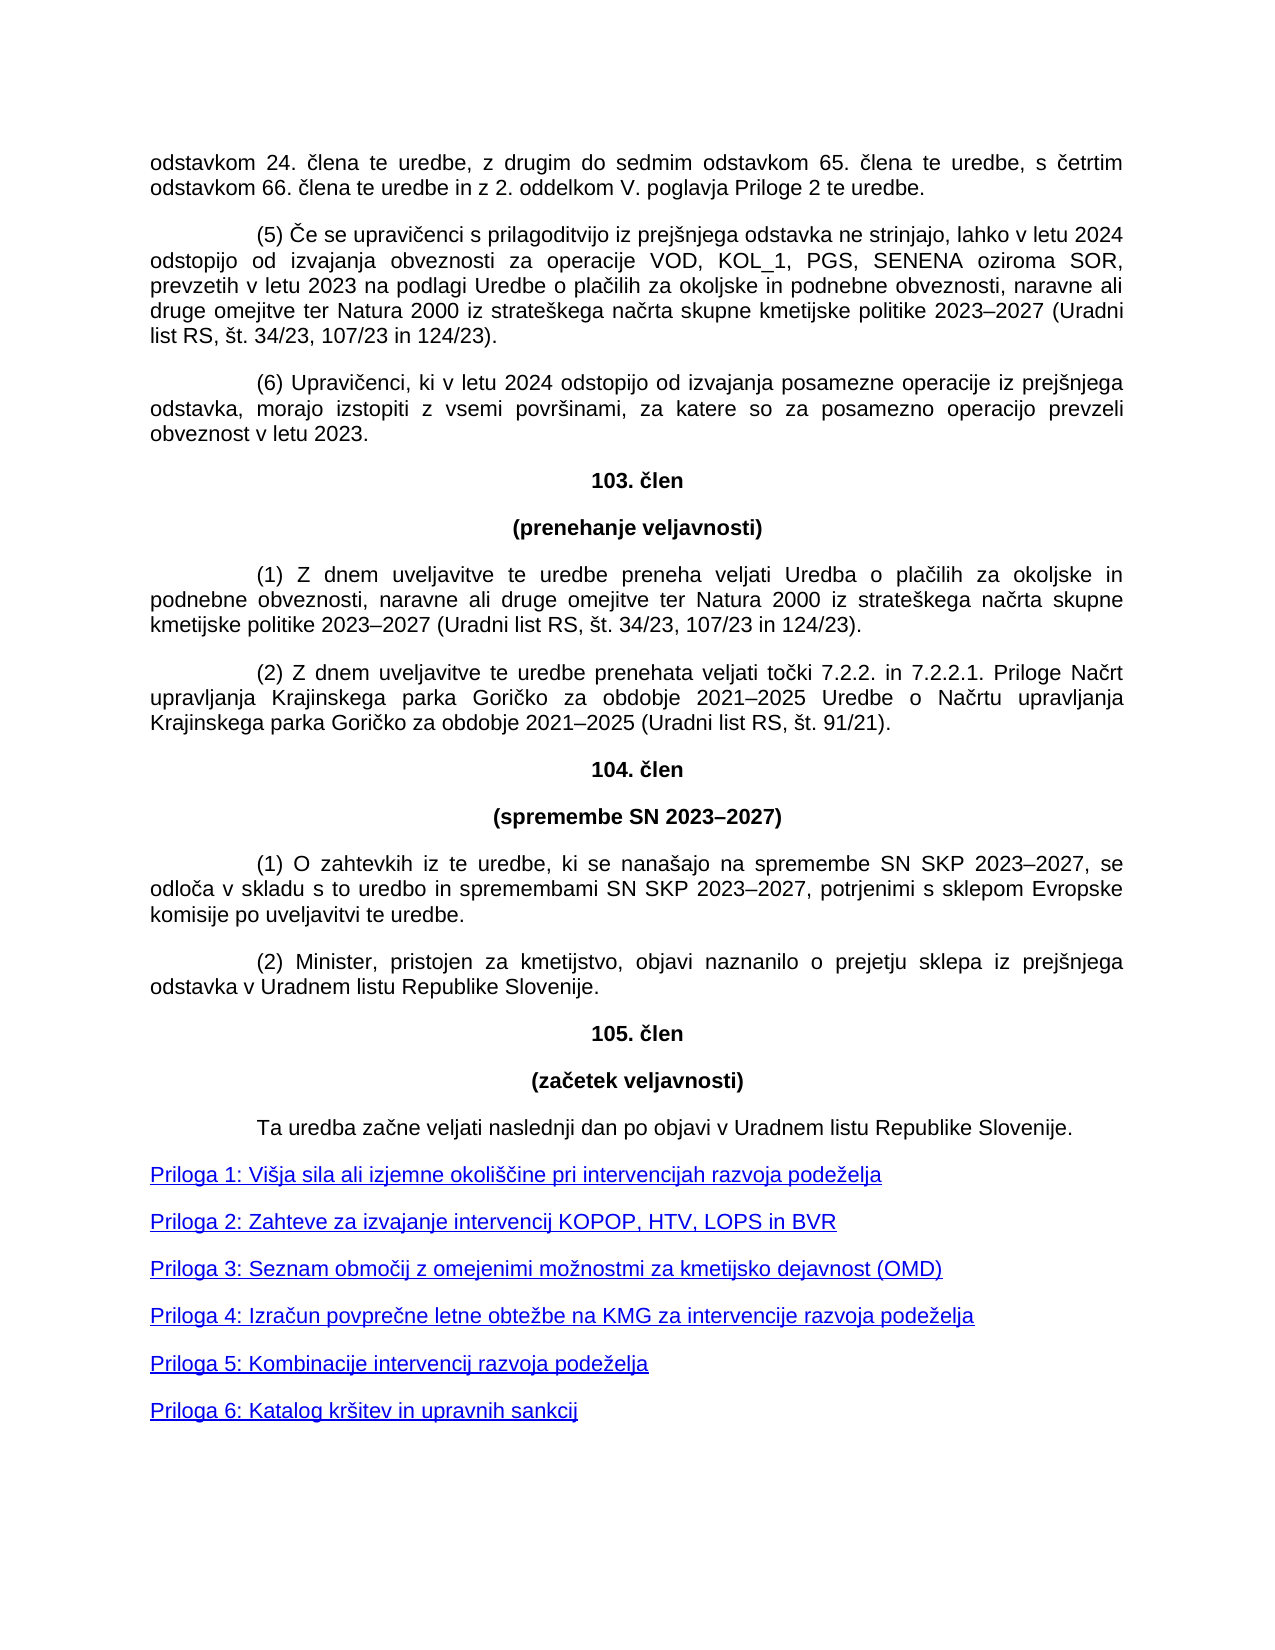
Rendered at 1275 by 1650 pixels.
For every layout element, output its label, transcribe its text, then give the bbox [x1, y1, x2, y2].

text (1) Z dnem uveljavitve te uredbe preneha veljati Uredba o plačilih za okoljske in podnebne obveznosti, naravne ali druge omejitve ter Natura 2000 iz strateškega načrta skupne kmetijske politike 2023–2027 (Uradni list RS, št. 34/23, 107/23 in 124/23). [150, 562, 1125, 637]
text Priloga 5: Kombinacije intervencij razvoja podeželja [150, 1300, 1125, 1347]
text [150, 150, 1125, 200]
text (5) Če se upravičenci s prilagoditvijo iz prejšnjega odstavka ne strinjajo, lahko v letu 2024 odstopijo od izvajanja obveznosti za operacije VOD, KOL_1, PGS, SENENA oziroma SOR, prevzetih v letu 2023 na podlagi Uredbe o plačilih za okoljske in podnebne obveznosti, naravne ali druge omejitve ter Natura 2000 iz strateškega načrta skupne kmetijske politike 2023–2027 (Uradni list RS, št. 34/23, 107/23 in 124/23). [150, 222, 1125, 348]
text 105. člen [150, 1000, 1125, 1046]
text (2) Minister, pristojen za kmetijstvo, objavi naznanilo o prejetju sklepa iz prejšnjega odstavka v Uradnem listu Republike Slovenije. [150, 948, 1125, 999]
text Priloga 3: Seznam območij z omejenimi možnostmi za kmetijsko dejavnost (OMD) [150, 1206, 1125, 1253]
text (1) O zahtevkih iz te uredbe, ki se nanašajo na spremembe SN SKP 2023–2027, se odloča v skladu s to uredbo in spremembami SN SKP 2023–2027, potrjenimi s sklepom Evropske komisije po uveljavitvi te uredbe. [150, 851, 1125, 927]
text (spremembe SN 2023–2027) [150, 783, 1125, 829]
text 104. člen [150, 736, 1125, 782]
text (2) Z dnem uveljavitve te uredbe prenehata veljati točki 7.2.2. in 7.2.2.1. Priloge Načrt upravljanja Krajinskega parka Goričko za obdobje 2021–2025 Uredbe o Načrtu upravljanja Krajinskega parka Goričko za obdobje 2021–2025 (Uradni list RS, št. 91/21). [150, 659, 1125, 735]
text Priloga 6: Katalog kršitev in upravnih sankcij [150, 1347, 1125, 1429]
text (prenehanje veljavnosti) [150, 494, 1125, 540]
text Priloga 2: Zahteve za izvajanje intervencij KOPOP, HTV, LOPS in BVR [150, 1159, 1125, 1206]
text (začetek veljavnosti) [150, 1047, 1125, 1093]
text (6) Upravičenci, ki v letu 2024 odstopijo od izvajanja posamezne operacije iz prejšnjega odstavka, morajo izstopiti z vsemi površinami, za katere so za posamezno operacijo prevzeli obveznost v letu 2023. [150, 370, 1125, 446]
text Priloga 4: Izračun povprečne letne obtežbe na KMG za intervencije razvoja podeželja [150, 1253, 1125, 1300]
text Priloga 1: Višja sila ali izjemne okoliščine pri intervencijah razvoja podeželja [150, 1112, 1125, 1159]
text 103. člen [150, 447, 1125, 493]
